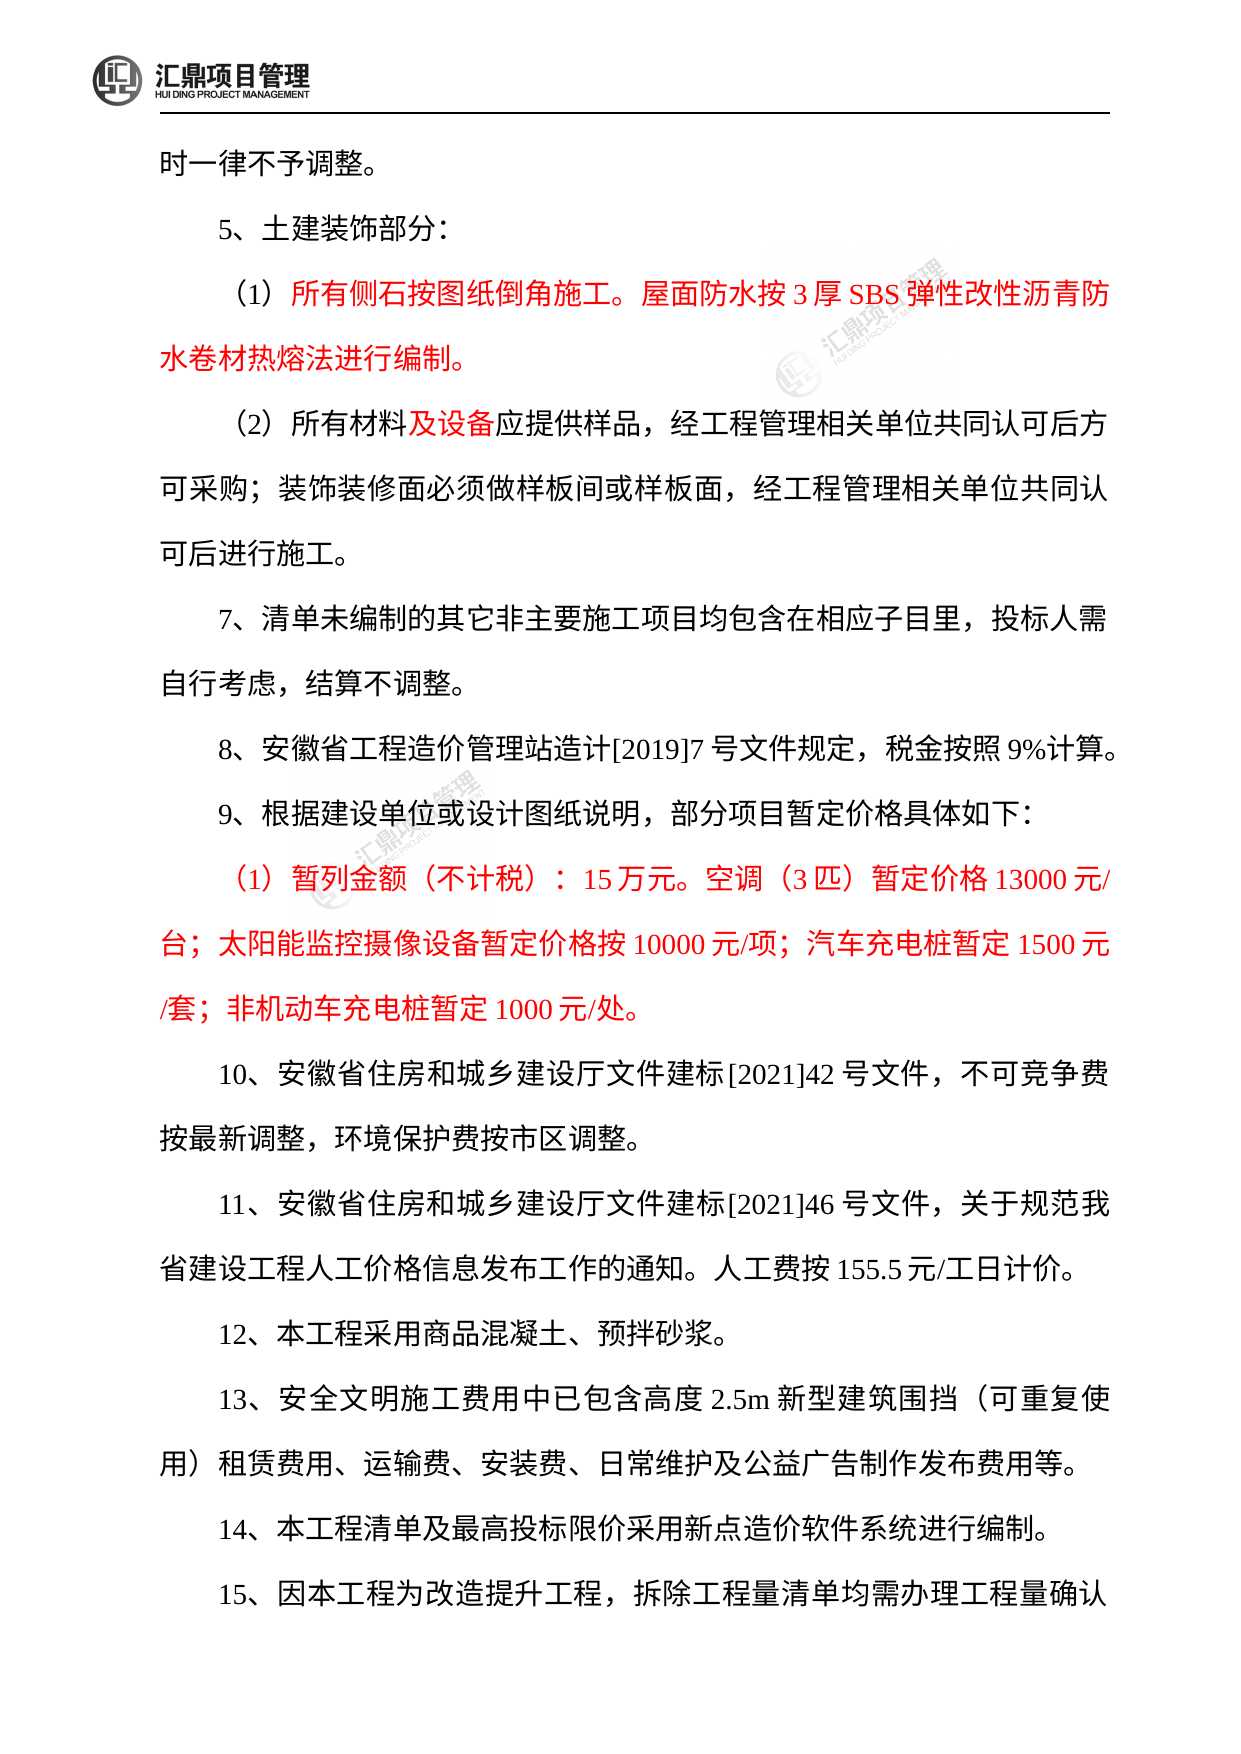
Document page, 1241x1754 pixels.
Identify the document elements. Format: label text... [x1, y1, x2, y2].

text 13、安全文明施工费用中已包含高度2.5m新型建筑围挡（可重复使用）租赁费用、运输费、安装费、日常维护及公益广告制作发布费用等。 [159, 1364, 1110, 1494]
text 11、安徽省住房和城乡建设厅文件建标[2021]46号文件，关于规范我省建设工程人工价格信息发布工作的通知。人工费按155.5元/工日计价。 [159, 1169, 1110, 1299]
text （2）所有材料及设备应提供样品，经工程管理相关单位共同认可后方可采购；装饰装修面必须做样板间或样板面，经工程管理相关单位共同认可后进行施工。 [159, 389, 1110, 584]
text 10、安徽省住房和城乡建设厅文件建标[2021]42号文件，不可竞争费按最新调整，环境保护费按市区调整。 [159, 1039, 1110, 1169]
text 8、安徽省工程造价管理站造计[2019]7号文件规定，税金按照9%计算。 [159, 714, 1110, 779]
text （1）暂列金额（不计税）：15万元。空调（3匹）暂定价格13000元/台；太阳能监控摄像设备暂定价格按10000元/项；汽车充电桩暂定1500元/套；非机动车充电桩暂定1000元/处。 [159, 844, 1110, 1039]
text 7、清单未编制的其它非主要施工项目均包含在相应子目里，投标人需自行考虑，结算不调整。 [159, 584, 1110, 714]
text 12、本工程采用商品混凝土、预拌砂浆。 [159, 1299, 1110, 1364]
text （1）所有侧石按图纸倒角施工。屋面防水按3厚SBS弹性改性沥青防水卷材热熔法进行编制。 [159, 259, 1110, 389]
text 14、本工程清单及最高投标限价采用新点造价软件系统进行编制。 [159, 1494, 1110, 1559]
picture [90, 49, 311, 109]
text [159, 129, 1110, 194]
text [159, 1559, 1110, 1624]
text 5、土建装饰部分： [159, 194, 1110, 259]
text 9、根据建设单位或设计图纸说明，部分项目暂定价格具体如下： [159, 779, 1110, 844]
